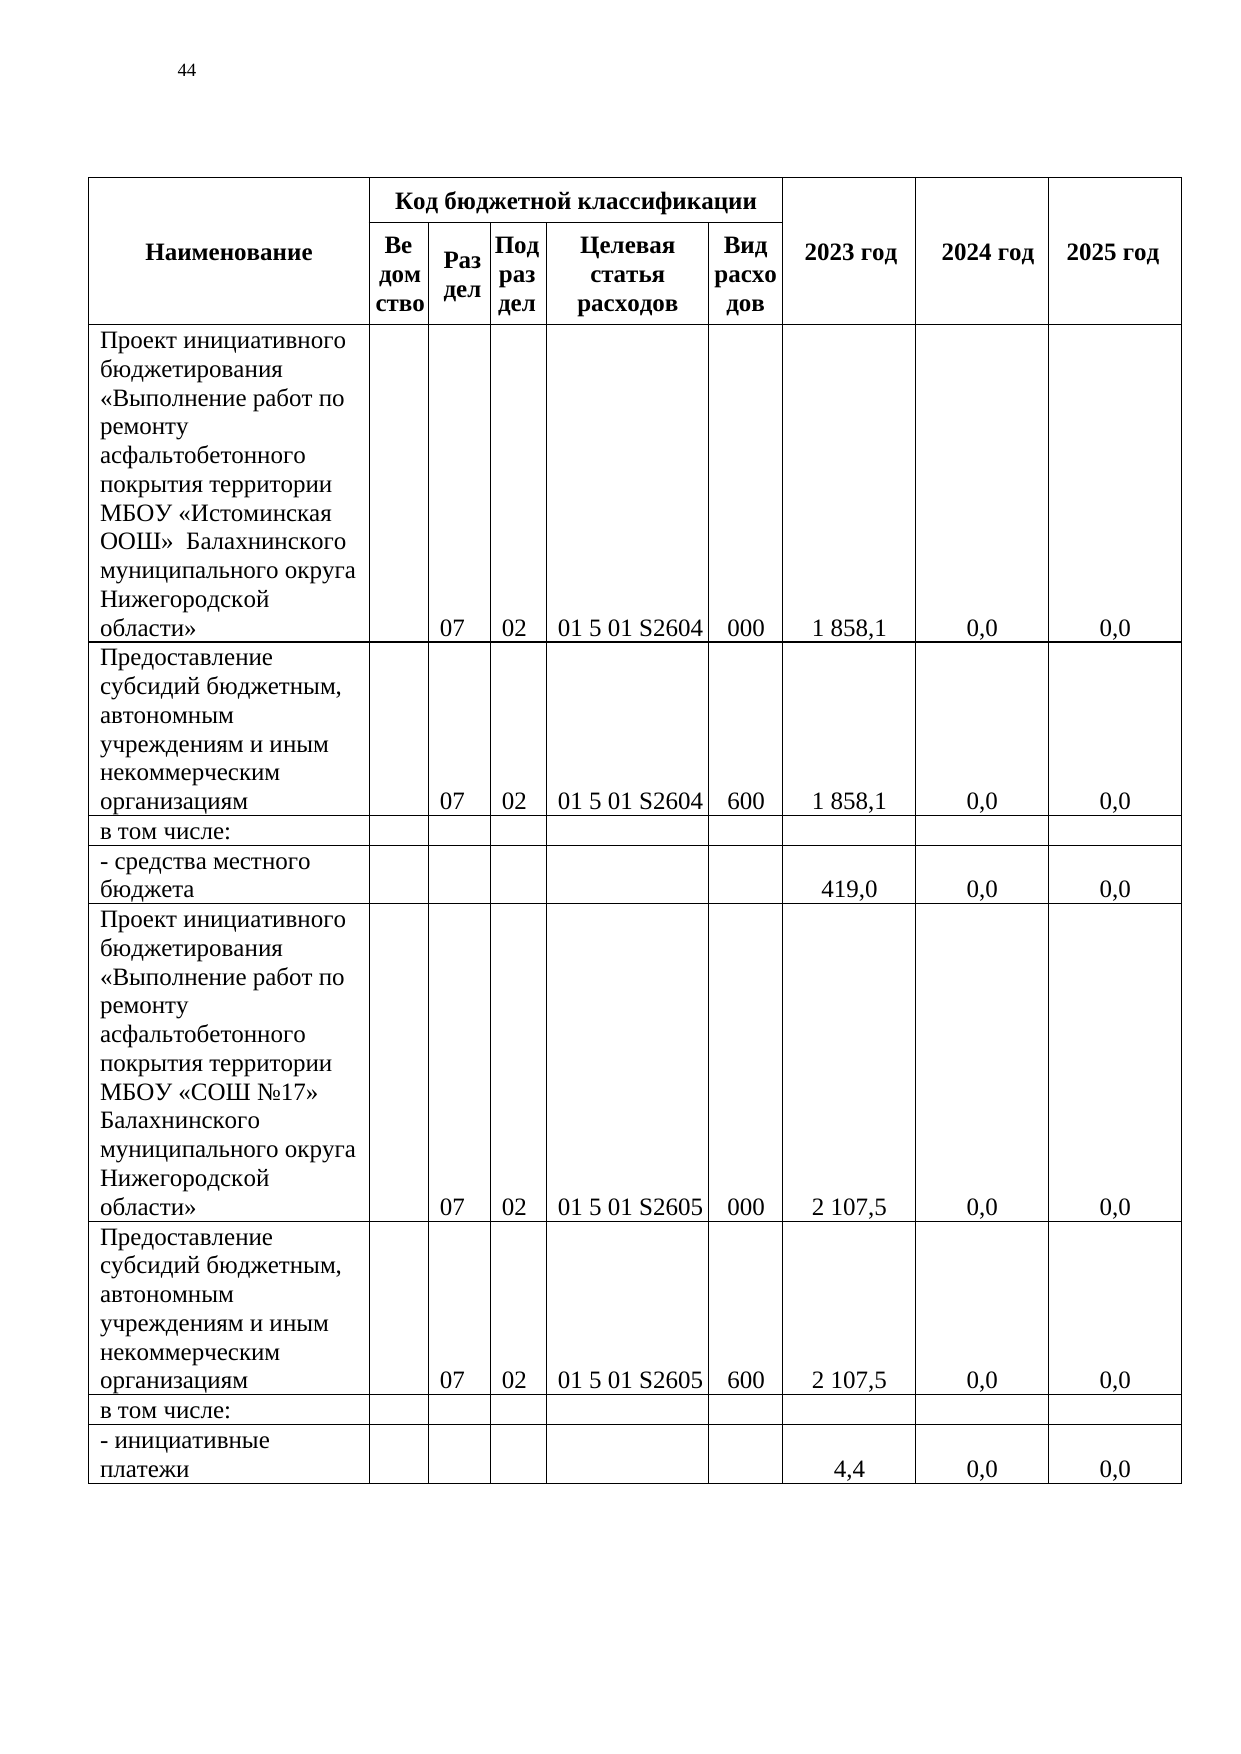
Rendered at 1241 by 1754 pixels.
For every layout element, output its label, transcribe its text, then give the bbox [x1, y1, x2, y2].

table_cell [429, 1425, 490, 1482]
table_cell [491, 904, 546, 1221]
table_cell Ве дом ство [370, 223, 428, 324]
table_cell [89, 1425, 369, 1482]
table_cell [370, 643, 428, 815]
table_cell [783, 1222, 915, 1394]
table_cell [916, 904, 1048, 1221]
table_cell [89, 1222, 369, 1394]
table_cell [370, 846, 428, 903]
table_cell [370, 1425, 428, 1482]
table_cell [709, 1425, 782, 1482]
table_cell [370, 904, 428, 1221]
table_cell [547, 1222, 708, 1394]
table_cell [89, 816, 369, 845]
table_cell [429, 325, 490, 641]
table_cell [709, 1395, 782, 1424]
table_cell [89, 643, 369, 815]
table_header 2024 год [916, 178, 1048, 324]
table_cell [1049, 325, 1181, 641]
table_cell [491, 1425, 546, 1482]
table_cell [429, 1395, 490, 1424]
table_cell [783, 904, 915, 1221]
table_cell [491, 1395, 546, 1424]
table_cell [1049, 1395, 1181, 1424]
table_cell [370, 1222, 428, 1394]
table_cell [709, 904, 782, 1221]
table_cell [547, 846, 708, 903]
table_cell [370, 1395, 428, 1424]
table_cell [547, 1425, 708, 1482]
table_cell Целевая статья расходов [547, 223, 708, 324]
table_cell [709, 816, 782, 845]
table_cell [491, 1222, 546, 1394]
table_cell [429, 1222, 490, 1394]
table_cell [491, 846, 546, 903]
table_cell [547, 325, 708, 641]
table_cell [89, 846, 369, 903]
table_header 2023 год [783, 178, 915, 324]
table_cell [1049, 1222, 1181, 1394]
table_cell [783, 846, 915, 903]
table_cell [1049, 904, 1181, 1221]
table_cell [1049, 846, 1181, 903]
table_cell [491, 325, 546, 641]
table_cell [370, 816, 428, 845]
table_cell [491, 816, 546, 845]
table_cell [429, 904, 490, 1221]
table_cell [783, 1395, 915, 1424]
table_cell Раз дел [429, 223, 490, 324]
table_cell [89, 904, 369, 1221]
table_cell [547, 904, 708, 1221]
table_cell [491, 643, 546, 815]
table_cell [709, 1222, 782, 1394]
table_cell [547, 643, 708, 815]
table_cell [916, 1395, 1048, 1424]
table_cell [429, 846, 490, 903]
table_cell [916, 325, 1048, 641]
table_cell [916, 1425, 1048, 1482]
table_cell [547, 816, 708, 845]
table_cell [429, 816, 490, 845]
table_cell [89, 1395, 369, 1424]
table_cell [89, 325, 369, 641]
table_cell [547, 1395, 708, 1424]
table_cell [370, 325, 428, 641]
table_header Наименование [89, 178, 369, 324]
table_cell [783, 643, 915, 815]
table_header 2025 год [1049, 178, 1181, 324]
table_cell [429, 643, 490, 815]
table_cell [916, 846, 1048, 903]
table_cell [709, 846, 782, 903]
table_header Код бюджетной классификации [370, 178, 782, 222]
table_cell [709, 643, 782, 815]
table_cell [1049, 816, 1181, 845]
table_cell Вид расхо дов [709, 223, 782, 324]
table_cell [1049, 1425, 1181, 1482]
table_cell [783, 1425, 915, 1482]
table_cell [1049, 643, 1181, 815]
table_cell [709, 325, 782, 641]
table_cell Подраз дел [491, 223, 546, 324]
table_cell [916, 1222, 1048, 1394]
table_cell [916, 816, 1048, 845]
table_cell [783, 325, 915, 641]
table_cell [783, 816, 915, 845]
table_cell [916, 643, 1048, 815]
